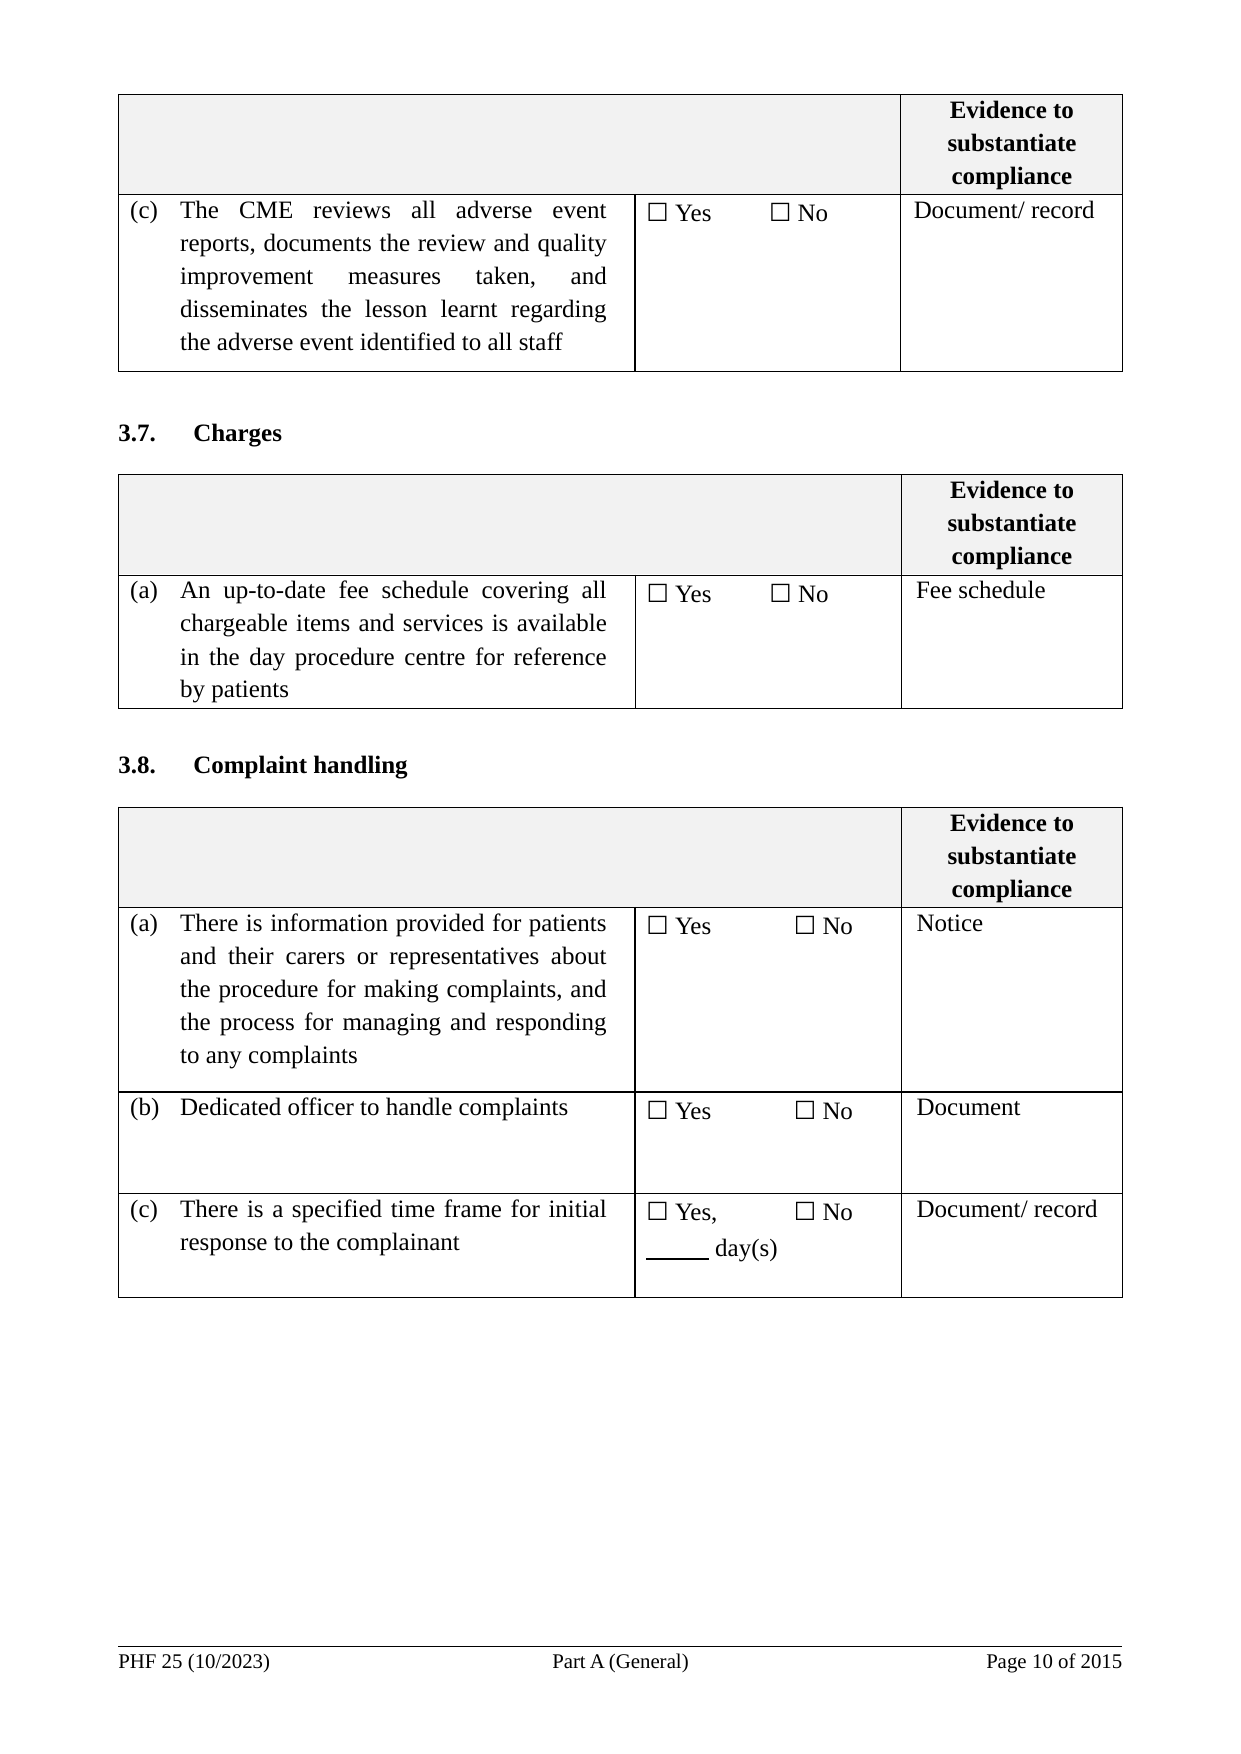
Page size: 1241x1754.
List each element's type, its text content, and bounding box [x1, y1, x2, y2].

table_header Evidence to substantiate compliance [902, 808, 1122, 907]
table_cell Dedicated officer to handle complaints [119, 1093, 634, 1193]
table_cell Yes [636, 195, 768, 371]
table_cell No [793, 908, 901, 1091]
table_header Evidence to substantiate compliance [902, 475, 1122, 574]
table_cell No [768, 576, 901, 708]
table_cell No [793, 1194, 901, 1297]
table_cell Yes [636, 908, 793, 1091]
table_header [119, 95, 900, 194]
table_cell No [793, 1093, 901, 1193]
table_cell No [768, 195, 900, 371]
table_cell Yes [636, 1093, 793, 1193]
table_cell There is a specified time frame for initial response to the complainant [119, 1194, 634, 1297]
subtitle Charges [118, 414, 1122, 451]
table_cell Document/ record [901, 195, 1122, 371]
subtitle Complaint handling [118, 746, 1122, 784]
table_cell An up-to-date fee schedule covering all chargeable items and services is available in the day procedure centre for reference by patients [119, 576, 635, 708]
table_cell Document/ record [902, 1194, 1122, 1297]
table_cell The CME reviews all adverse event reports, documents the review and quality improvement measures taken, and disseminates the lesson learnt regarding the adverse event identified to all staff [119, 195, 634, 371]
table_header [119, 475, 901, 574]
table_cell Document [902, 1093, 1122, 1193]
table_cell There is information provided for patients and their carers or representatives about the procedure for making complaints, and the process for managing and responding to any complaints [119, 908, 634, 1091]
table_cell Notice [902, 908, 1122, 1091]
table_cell Fee schedule [902, 576, 1122, 708]
table_header [119, 808, 901, 907]
table_cell Yes, day(s) [636, 1194, 793, 1297]
table_cell Yes [636, 576, 768, 708]
table_header Evidence to substantiate compliance [901, 95, 1122, 194]
